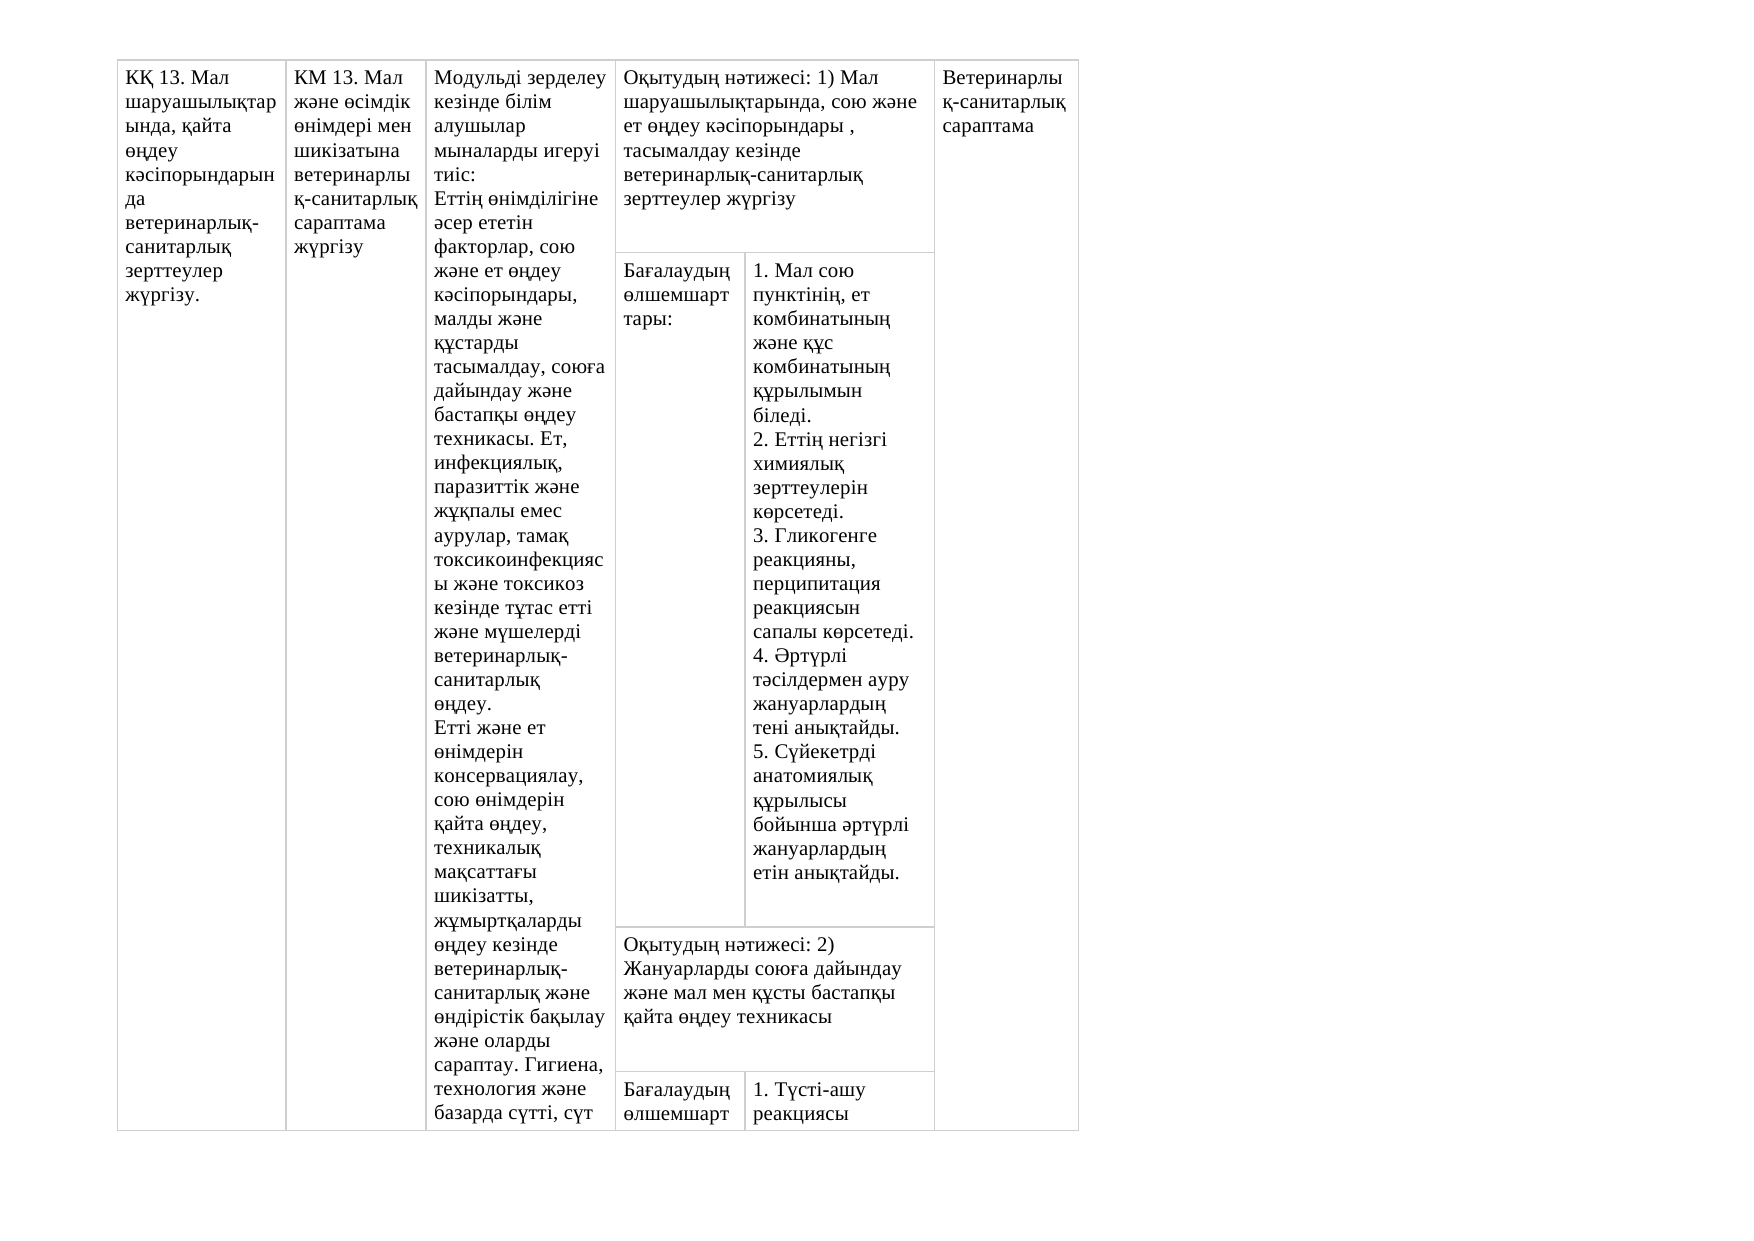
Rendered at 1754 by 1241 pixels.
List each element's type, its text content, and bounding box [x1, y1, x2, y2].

table_cell Оқытудың нәтижесі: 2) Жануарларды союға дайындау және мал мен құсты бастапқы қайта өңдеу техникасы [616, 928, 934, 1071]
table_cell Ветеринарлық-санитарлық сараптама [935, 61, 1078, 1130]
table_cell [616, 1072, 744, 1130]
table_cell КҚ 13. Мал шаруашылықтарында, қайта өңдеу кәсіпорындарында ветеринарлық-санитарлық зерттеулер жүргізу. [118, 61, 285, 1130]
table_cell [746, 1072, 934, 1130]
table_cell Модульді зерделеу кезінде білім алушылар мыналарды игеруі тиіс: Еттің өнімділігіне әсер ететін факторлар, сою және ет өңдеу кәсіпорындары, малды және құстарды тасымалдау, союға дайындау және бастапқы өңдеу техникасы. Ет, инфекциялық, паразиттік және жұқпалы емес аурулар, тамақ токсикоинфекциясы және токсикоз кезінде тұтас етті және мүшелерді ветеринарлық-санитарлық өңдеу. Етті және ет өнімдерін консервациялау, сою өнімдерін қайта өңдеу, техникалық мақсаттағы шикізатты, жұмыртқаларды өңдеу кезінде ветеринарлық-санитарлық және өндірістік бақылау және оларды сараптау. Гигиена, технология және базарда сүтті, сүт және тамақ өнімдерін ветеринарлық-санитарлық сараптау. Білім алушылардың мыналарға қол жеткізуге мүмкіндік беретін жұмысты орындағандары маңызды: Мал шаруашылықтарында, мал сою және ет өңдеу кәсіпорындары, жануарларды тасымалдау, союға дайындау кезінде ветеринарлық-санитарлық зерттеу жүргізу және мал мен құстарды бастапқы өңдеу техникасы Етті және ет өнімдерін консервілеу, сою өнімдерін қайта өңдеу, техникалық мақсаттағы шикізатты, жұмыртқаларды өңдеу кезінде ветеринарлық-санитарлық және өндірістік бақылау жүргізу және оларды сараптау. Базарларда сүтті, сүт және тамақ өнімдеріне ветеринарлық-санитарлық сараптама жүргізу. [427, 61, 615, 1130]
table_cell Бағалаудың өлшемшарттары: [616, 253, 744, 926]
table_cell КМ 13. Мал және өсімдік өнімдері мен шикізатына ветеринарлық-санитарлық сараптама жүргізу [287, 61, 425, 1130]
table_cell 1. Мал сою пунктінің, ет комбинатының және құс комбинатының құрылымын біледі. 2. Еттің негізгі химиялық зерттеулерін көрсетеді. 3. Гликогенге реакцияны, перципитация реакциясын сапалы көрсетеді. 4. Әртүрлі тәсілдермен ауру жануарлардың тені анықтайды. 5. Сүйекетрді анатомиялық құрылысы бойынша әртүрлі жануарлардың етін анықтайды. [746, 253, 934, 926]
table_cell Оқытудың нәтижесі: 1) Мал шаруашылықтарында, сою және ет өңдеу кәсіпорындары , тасымалдау кезінде ветеринарлық-санитарлық зерттеулер жүргізу [616, 61, 934, 252]
